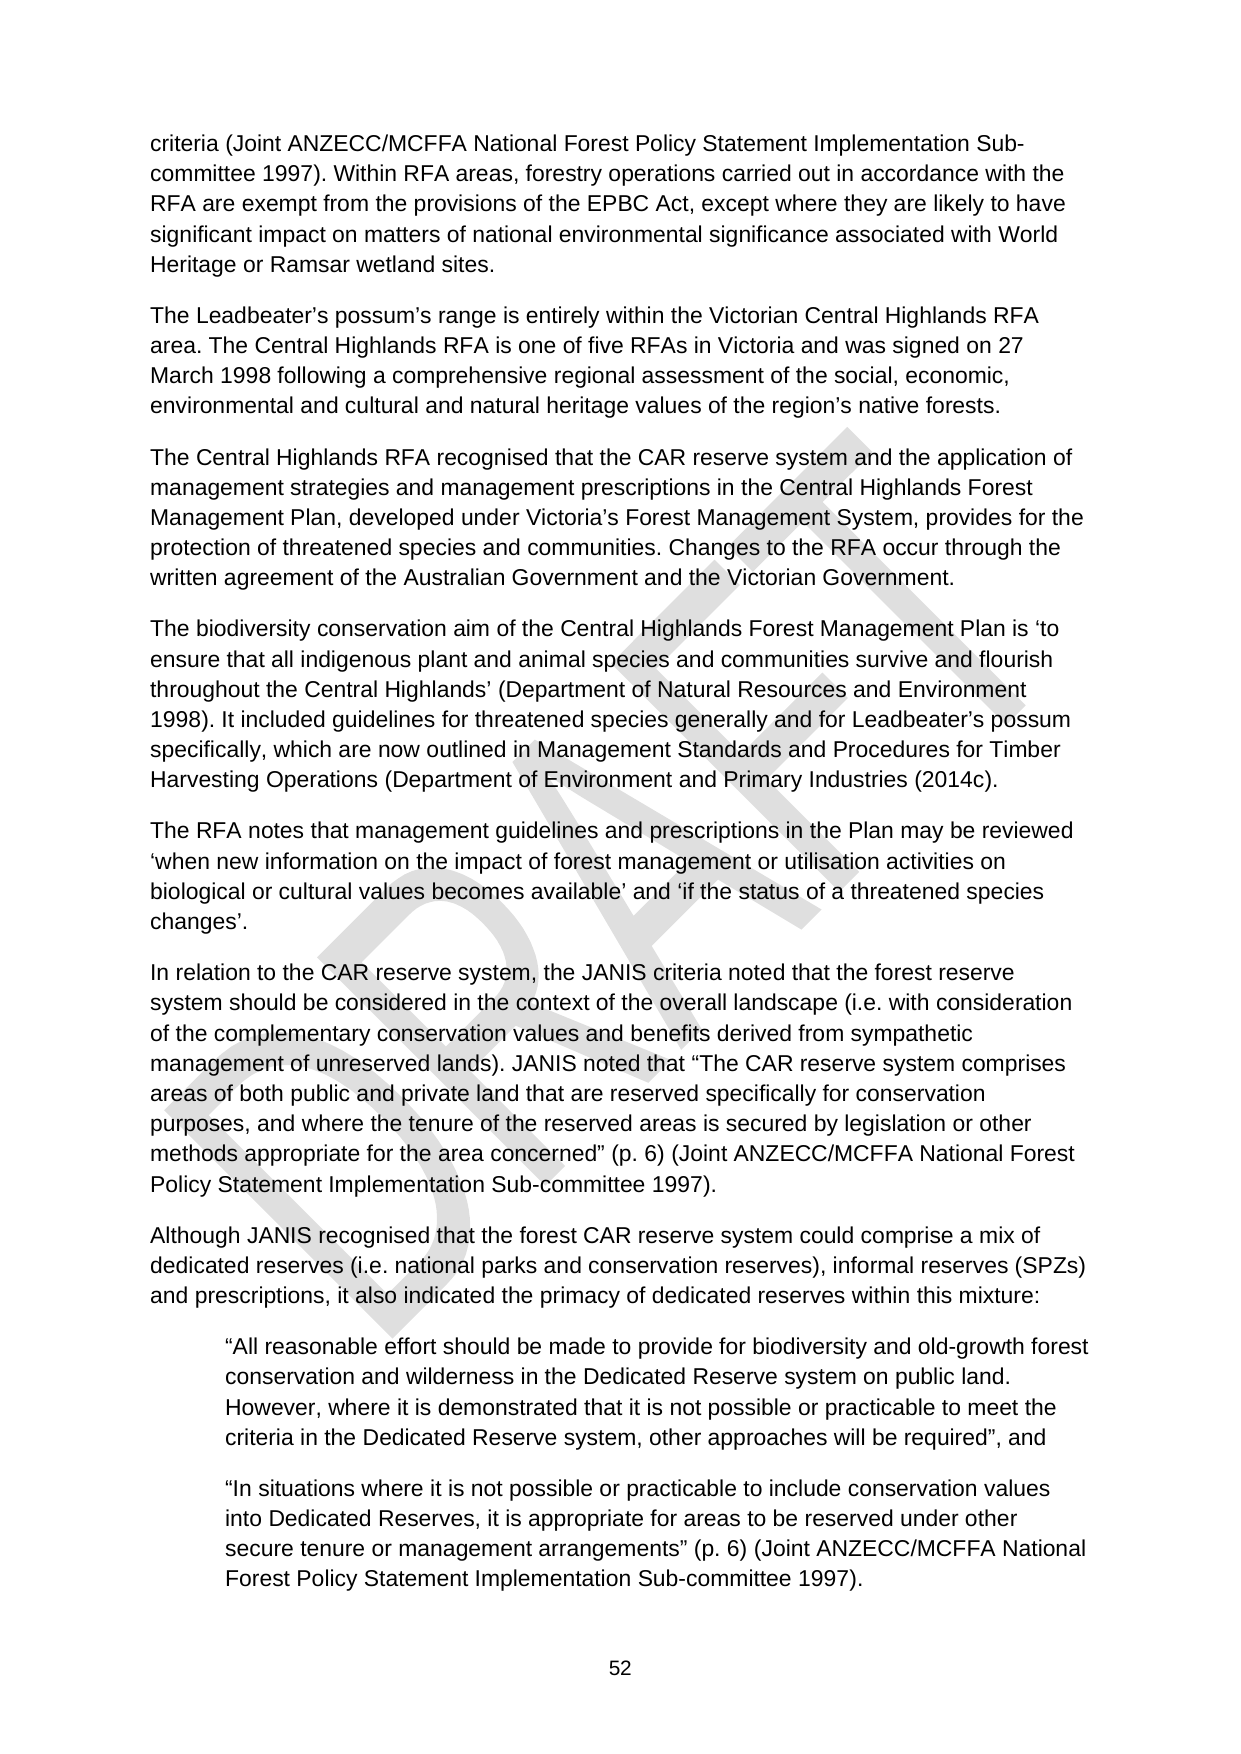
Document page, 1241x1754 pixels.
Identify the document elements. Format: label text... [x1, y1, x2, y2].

list The Central Highlands RFA recognised that the CAR reserve system and the application of management strategies and management prescriptions in the Central Highlands Forest Management Plan, developed under Victoria’s Forest Management System, provides for the protection of threatened species and communities. Changes to the RFA occur through the written agreement of the Australian Government and the Victorian Government. [150, 443, 1090, 591]
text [150, 130, 1090, 277]
text “In situations where it is not possible or practicable to include conservation values into Dedicated Reserves, it is appropriate for areas to be reserved under other secure tenure or management arrangements” (p. 6) (Joint ANZECC/MCFFA National Forest Policy Statement Implementation Sub-committee 1997). [225, 1475, 1090, 1592]
text In relation to the CAR reserve system, the JANIS criteria noted that the forest reserve system should be considered in the context of the overall landscape (i.e. with consideration of the complementary conservation values and benefits derived from sympathetic management of unreserved lands). JANIS noted that “The CAR reserve system comprises areas of both public and private land that are reserved specifically for conservation purposes, and where the tenure of the reserved areas is secured by legislation or other methods appropriate for the area concerned” (p. 6) (Joint ANZECC/MCFFA National Forest Policy Statement Implementation Sub-committee 1997). [150, 959, 1090, 1197]
text The Leadbeater’s possum’s range is entirely within the Victorian Central Highlands RFA area. The Central Highlands RFA is one of five RFAs in Victoria and was signed on 27 March 1998 following a comprehensive regional assessment of the social, economic, environmental and cultural and natural heritage values of the region’s native forests. [150, 302, 1090, 419]
text “All reasonable effort should be made to provide for biodiversity and old-growth forest conservation and wilderness in the Dedicated Reserve system on public land. However, where it is demonstrated that it is not possible or practicable to meet the criteria in the Dedicated Reserve system, other approaches will be required”, and [225, 1333, 1090, 1450]
text The RFA notes that management guidelines and prescriptions in the Plan may be reviewed ‘when new information on the impact of forest management or utilisation activities on biological or cultural values becomes available’ and ‘if the status of a threatened species changes’. [150, 817, 1090, 934]
text Although JANIS recognised that the forest CAR reserve system could comprise a mix of dedicated reserves (i.e. national parks and conservation reserves), informal reserves (SPZs) and prescriptions, it also indicated the primacy of dedicated reserves within this mixture: [150, 1222, 1090, 1308]
list The biodiversity conservation aim of the Central Highlands Forest Management Plan is ‘to ensure that all indigenous plant and animal species and communities survive and flourish throughout the Central Highlands’ (Department of Natural Resources and Environment 1998). It included guidelines for threatened species generally and for Leadbeater’s possum specifically, which are now outlined in Management Standards and Procedures for Timber Harvesting Operations (Department of Environment and Primary Industries (2014c). [150, 615, 1090, 793]
